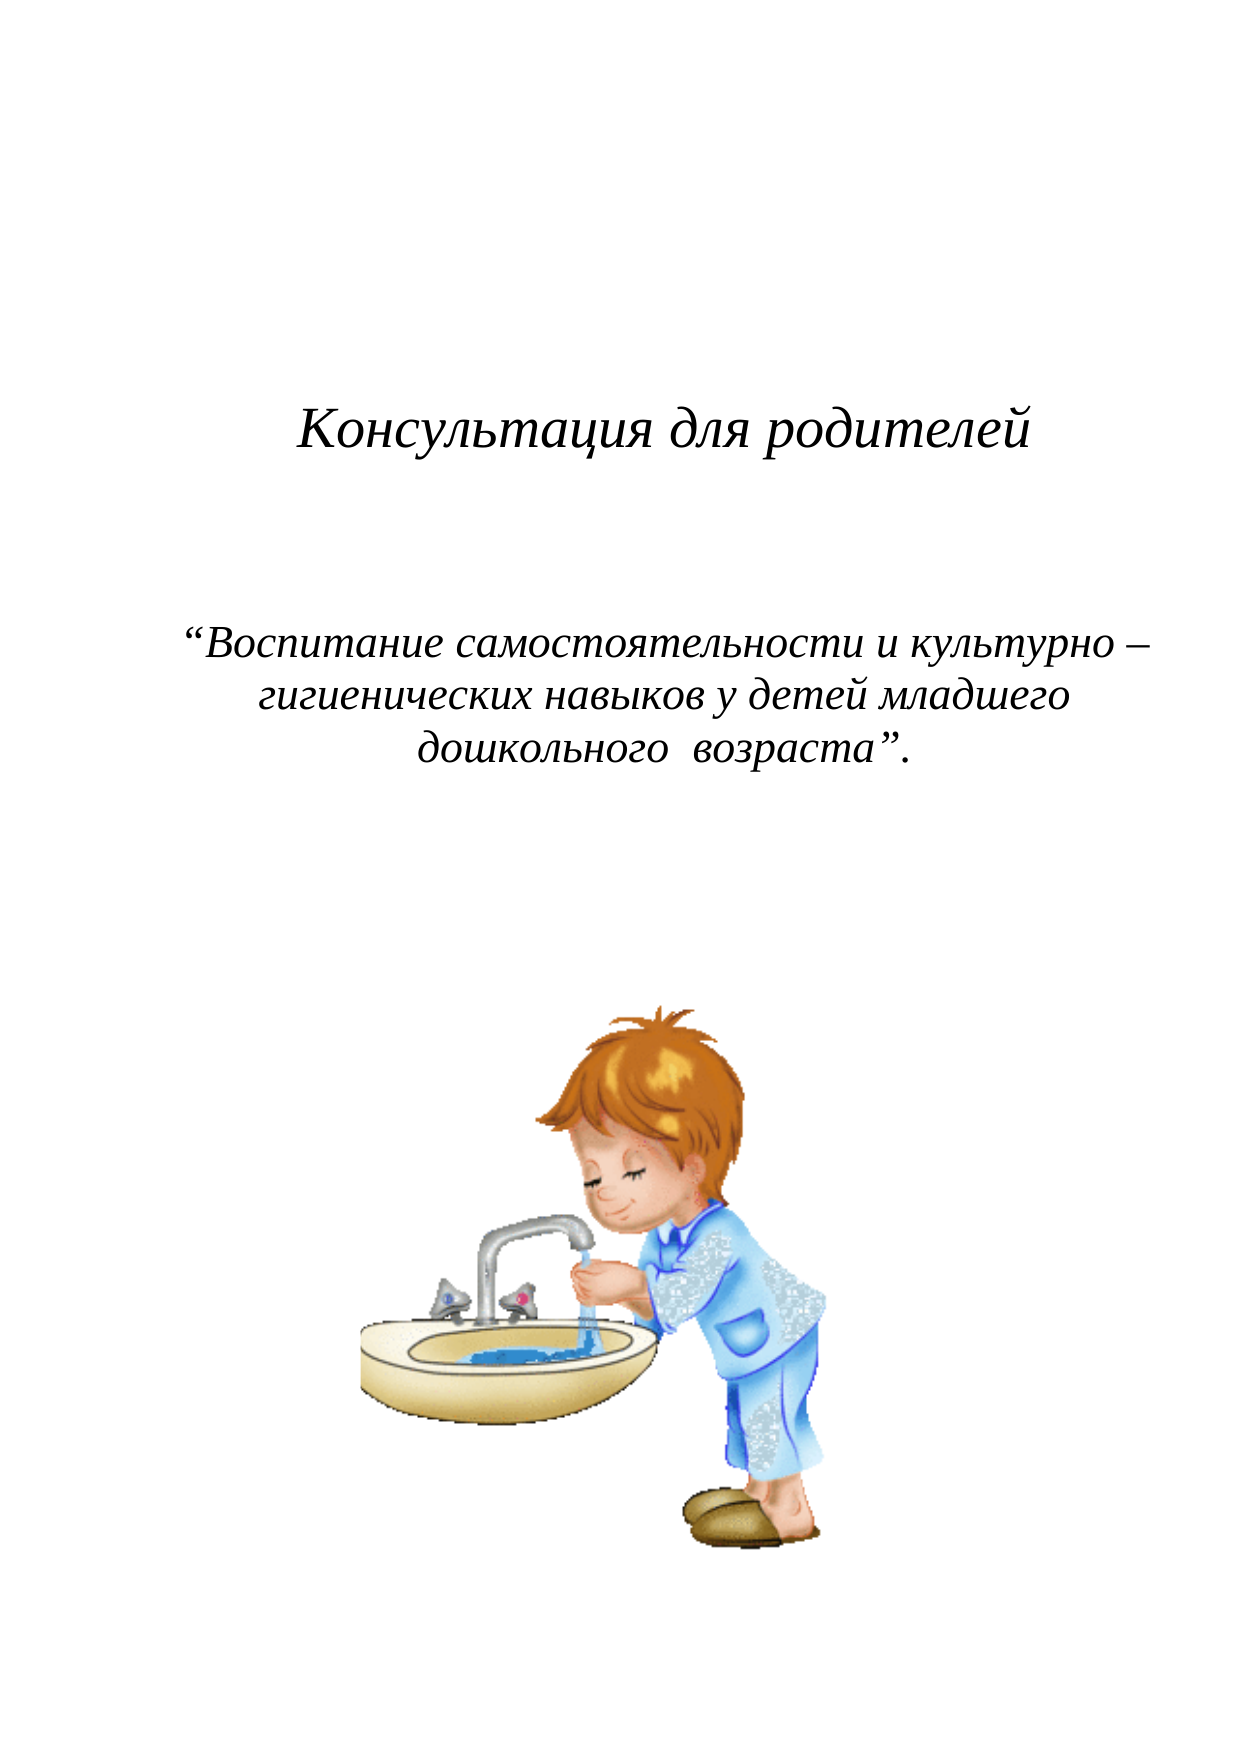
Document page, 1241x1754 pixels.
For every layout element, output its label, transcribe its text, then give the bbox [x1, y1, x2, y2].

text “Воспитание самостоятельности и культурно – гигиенических навыков у детей младшего дошкольного возраста”. [177, 614, 1152, 772]
picture [360, 983, 865, 1563]
text Консультация для родителей [177, 392, 1152, 459]
